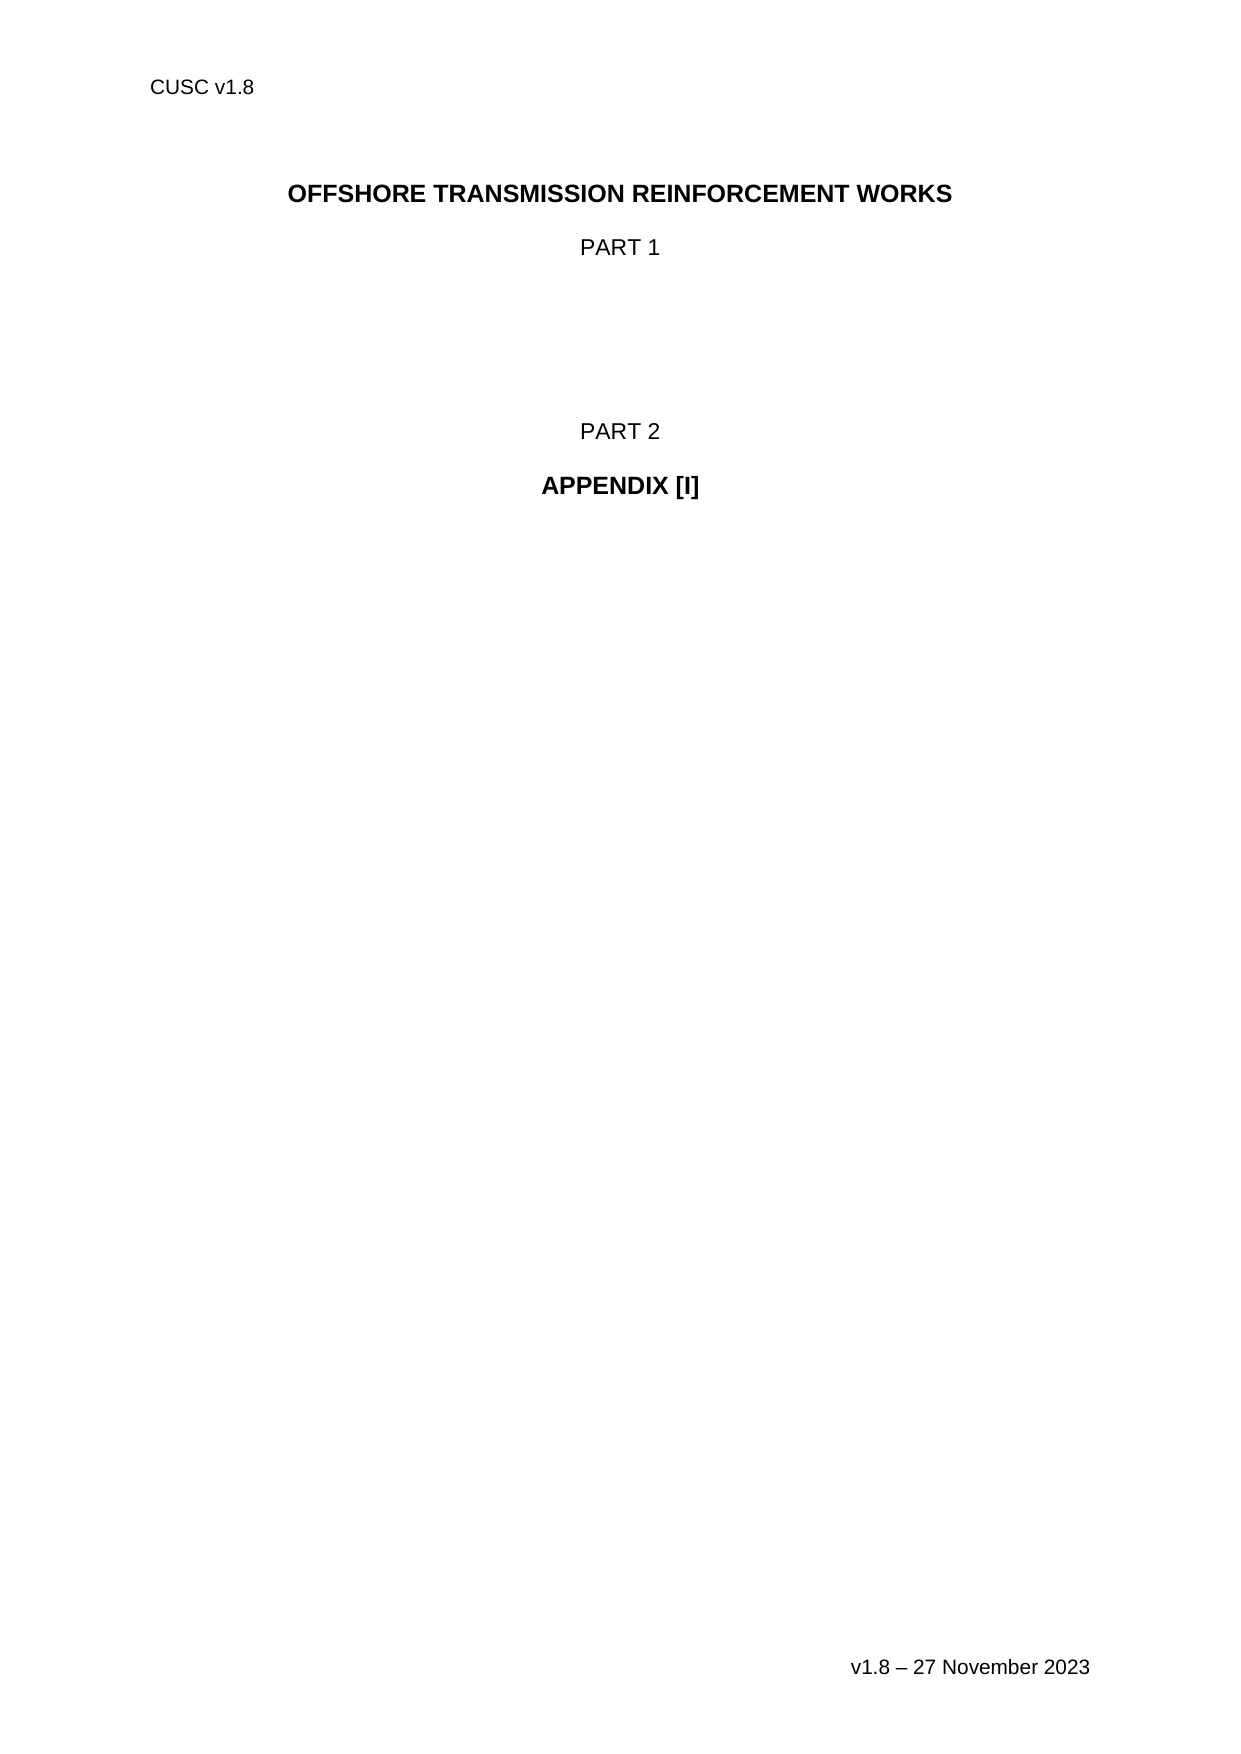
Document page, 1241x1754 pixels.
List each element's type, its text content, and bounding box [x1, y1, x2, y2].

text APPENDIX [I] [150, 471, 1090, 500]
text PART 1 [150, 234, 1090, 260]
text OFFSHORE TRANSMISSION REINFORCEMENT WORKS [150, 179, 1090, 207]
text PART 2 [150, 418, 1090, 445]
